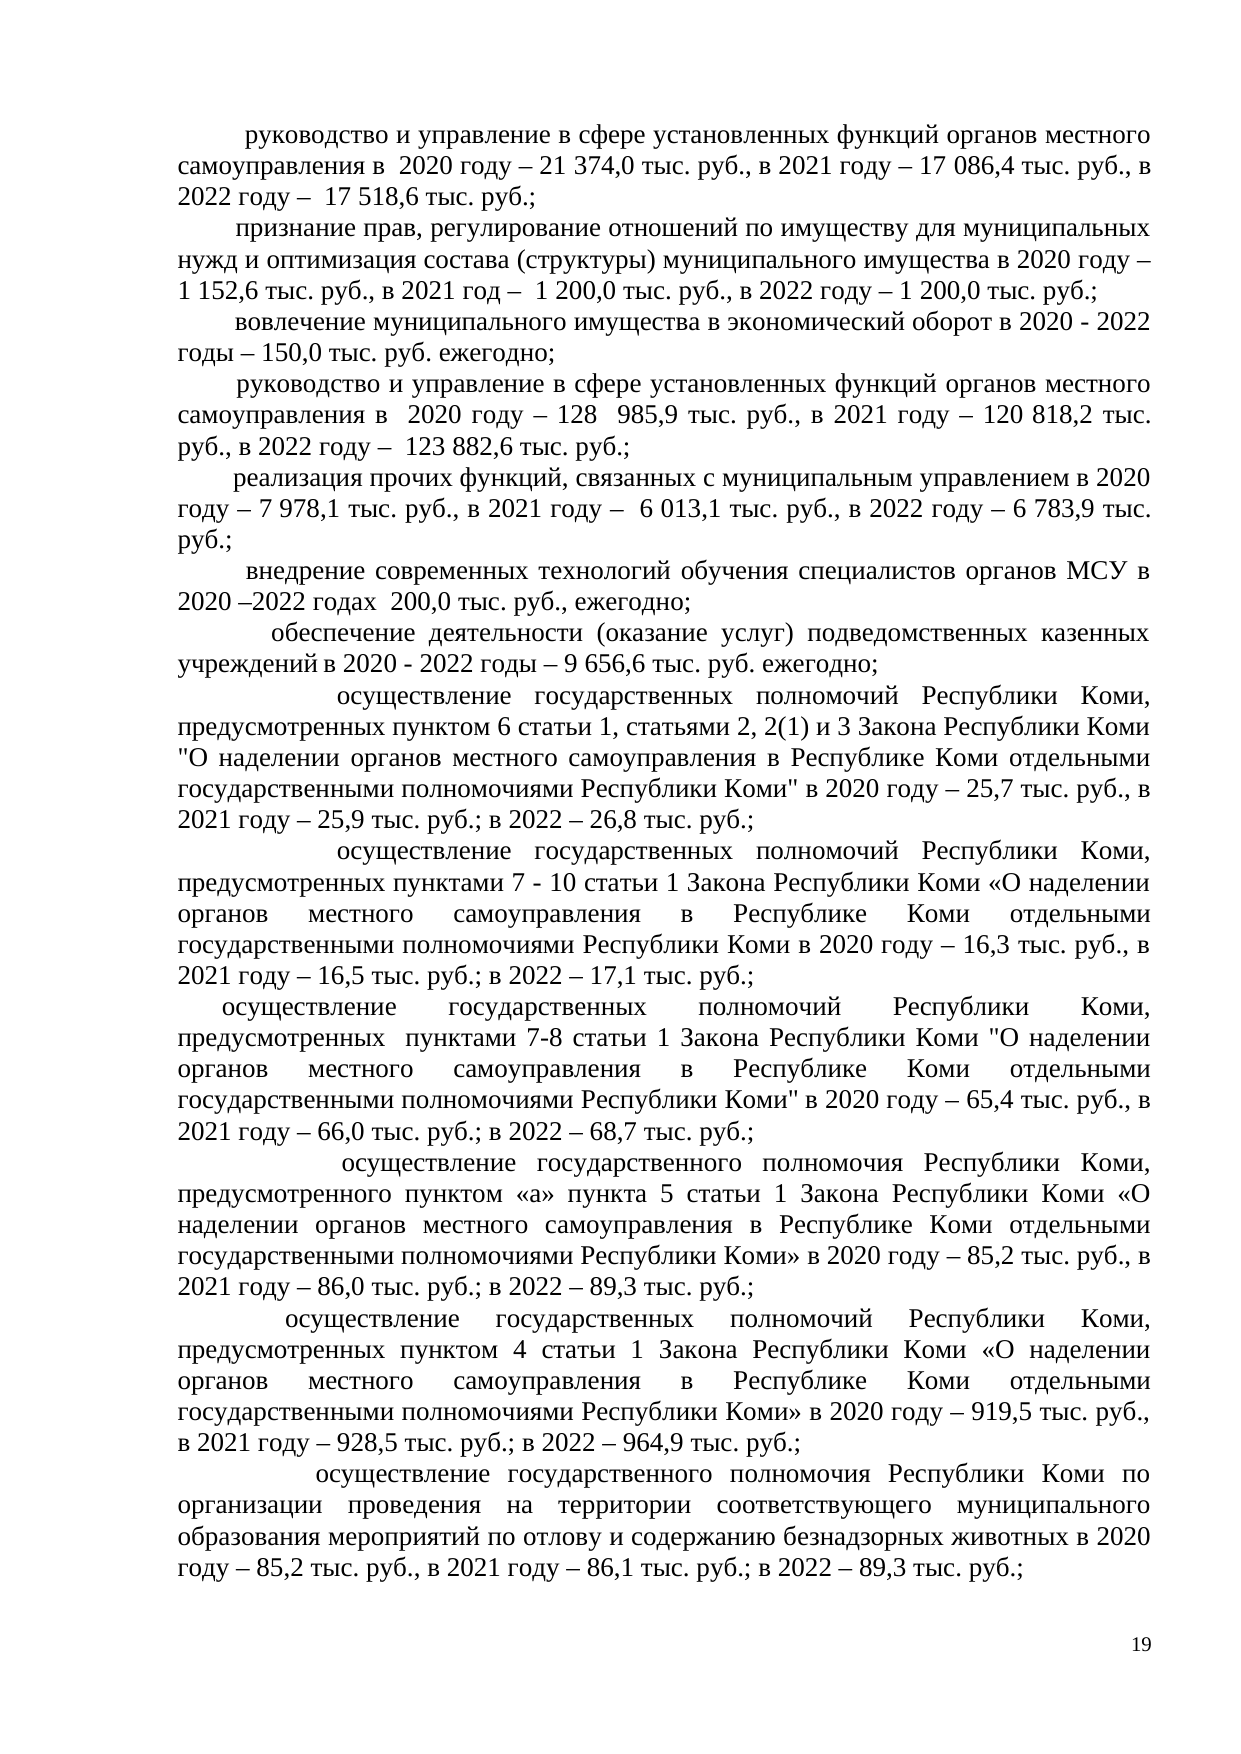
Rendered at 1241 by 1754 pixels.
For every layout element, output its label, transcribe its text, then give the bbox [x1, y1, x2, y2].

text руководство и управление в сфере установленных функций органов местного самоуправления в 2020 году – 21 374,0 тыс. руб., в 2021 году – 17 086,4 тыс. руб., в 2022 году – 17 518,6 тыс. руб.; [177, 118, 1152, 212]
text признание прав, регулирование отношений по имуществу для муниципальных нужд и оптимизация состава (структуры) муниципального имущества в 2020 году – 1 152,6 тыс. руб., в 2021 год – 1 200,0 тыс. руб., в 2022 году – 1 200,0 тыс. руб.; [177, 212, 1152, 305]
text вовлечение муниципального имущества в экономический оборот в 2020 - 2022 годы – 150,0 тыс. руб. ежегодно; [177, 305, 1152, 367]
text внедрение современных технологий обучения специалистов органов МСУ в 2020 –2022 годах 200,0 тыс. руб., ежегодно; [177, 554, 1152, 616]
text осуществление государственного полномочия Республики Коми по организации проведения на территории соответствующего муниципального образования мероприятий по отлову и содержанию безнадзорных животных в 2020 году – 85,2 тыс. руб., в 2021 году – 86,1 тыс. руб.; в 2022 – 89,3 тыс. руб.; [177, 1457, 1152, 1582]
text осуществление государственного полномочия Республики Коми, предусмотренного пунктом «а» пункта 5 статьи 1 Закона Республики Коми «О наделении органов местного самоуправления в Республике Коми отдельными государственными полномочиями Республики Коми» в 2020 году – 85,2 тыс. руб., в 2021 году – 86,0 тыс. руб.; в 2022 – 89,3 тыс. руб.; [177, 1146, 1152, 1302]
text осуществление государственных полномочий Республики Коми, предусмотренных пунктами 7 - 10 статьи 1 Закона Республики Коми «О наделении органов местного самоуправления в Республике Коми отдельными государственными полномочиями Республики Коми в 2020 году – 16,3 тыс. руб., в 2021 году – 16,5 тыс. руб.; в 2022 – 17,1 тыс. руб.; [177, 834, 1152, 990]
text реализация прочих функций, связанных с муниципальным управлением в 2020 году – 7 978,1 тыс. руб., в 2021 году – 6 013,1 тыс. руб., в 2022 году – 6 783,9 тыс. руб.; [177, 461, 1152, 554]
text осуществление государственных полномочий Республики Коми, предусмотренных пунктами 7-8 статьи 1 Закона Республики Коми "О наделении органов местного самоуправления в Республике Коми отдельными государственными полномочиями Республики Коми" в 2020 году – 65,4 тыс. руб., в 2021 году – 66,0 тыс. руб.; в 2022 – 68,7 тыс. руб.; [177, 990, 1152, 1146]
text обеспечение деятельности (оказание услуг) подведомственных казенных учреждений в 2020 - 2022 годы – 9 656,6 тыс. руб. ежегодно; [177, 616, 1152, 679]
text руководство и управление в сфере установленных функций органов местного самоуправления в 2020 году – 128 985,9 тыс. руб., в 2021 году – 120 818,2 тыс. руб., в 2022 году – 123 882,6 тыс. руб.; [177, 367, 1152, 461]
text осуществление государственных полномочий Республики Коми, предусмотренных пунктом 4 статьи 1 Закона Республики Коми «О наделении органов местного самоуправления в Республике Коми отдельными государственными полномочиями Республики Коми» в 2020 году – 919,5 тыс. руб., в 2021 году – 928,5 тыс. руб.; в 2022 – 964,9 тыс. руб.; [177, 1302, 1152, 1457]
text осуществление государственных полномочий Республики Коми, предусмотренных пунктом 6 статьи 1, статьями 2, 2(1) и 3 Закона Республики Коми "О наделении органов местного самоуправления в Республике Коми отдельными государственными полномочиями Республики Коми" в 2020 году – 25,7 тыс. руб., в 2021 году – 25,9 тыс. руб.; в 2022 – 26,8 тыс. руб.; [177, 679, 1152, 834]
